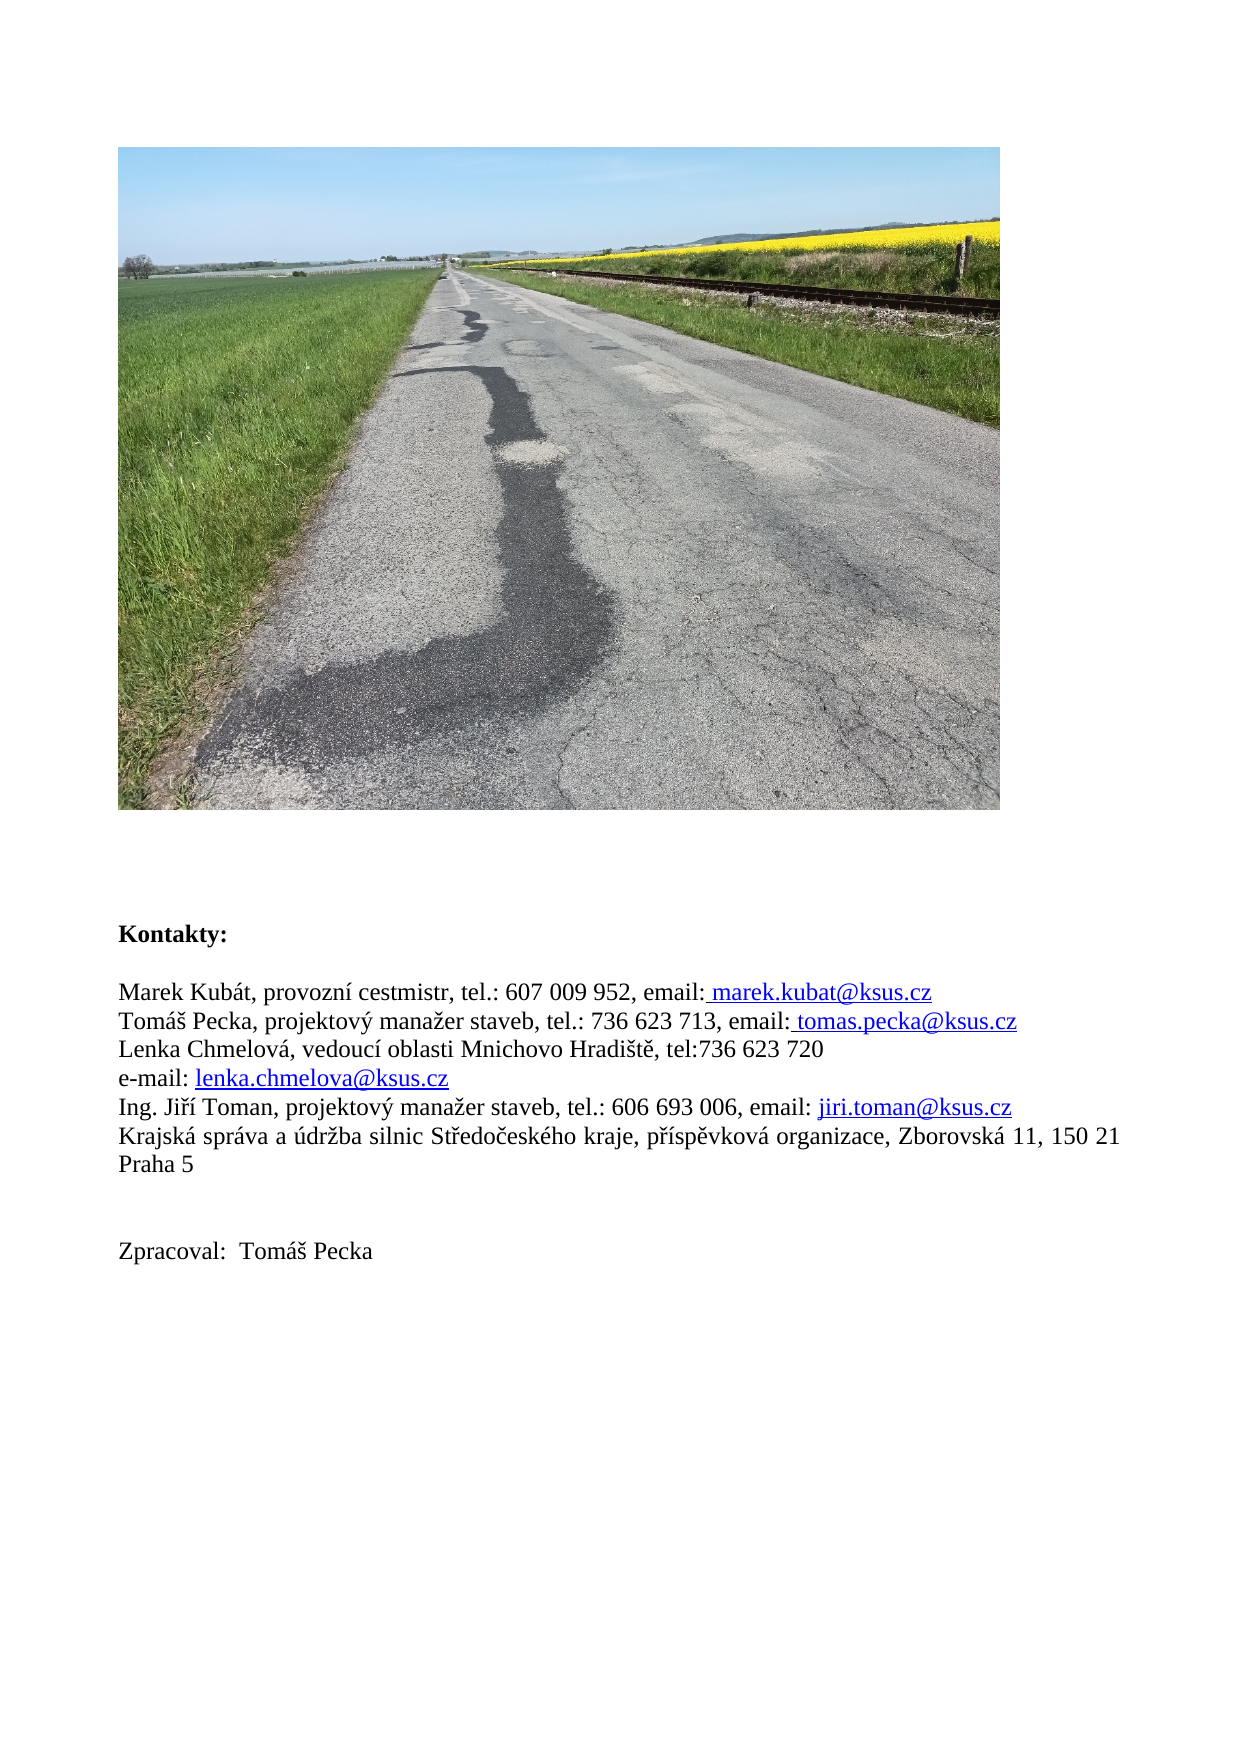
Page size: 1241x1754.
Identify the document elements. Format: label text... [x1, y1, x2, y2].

text Zpracoval: Tomáš Pecka [118, 1236, 1122, 1264]
text Tomáš Pecka, projektový manažer staveb, tel.: 736 623 713, email: tomas.pecka@ksus.cz [118, 1006, 1122, 1034]
text Marek Kubát, provozní cestmistr, tel.: 607 009 952, email: marek.kubat@ksus.cz [118, 977, 1122, 1006]
text Lenka Chmelová, vedoucí oblasti Mnichovo Hradiště, tel:736 623 720 [118, 1034, 1122, 1063]
text Kontakty: [118, 919, 1122, 948]
text e-mail: lenka.chmelova@ksus.cz [118, 1063, 1122, 1092]
picture [118, 147, 1000, 810]
text Ing. Jiří Toman, projektový manažer staveb, tel.: 606 693 006, email: jiri.toman@ksus.cz [118, 1092, 1122, 1121]
text Krajská správa a údržba silnic Středočeského kraje, příspěvková organizace, Zborovská 11, 150 21 Praha 5 [118, 1121, 1122, 1178]
